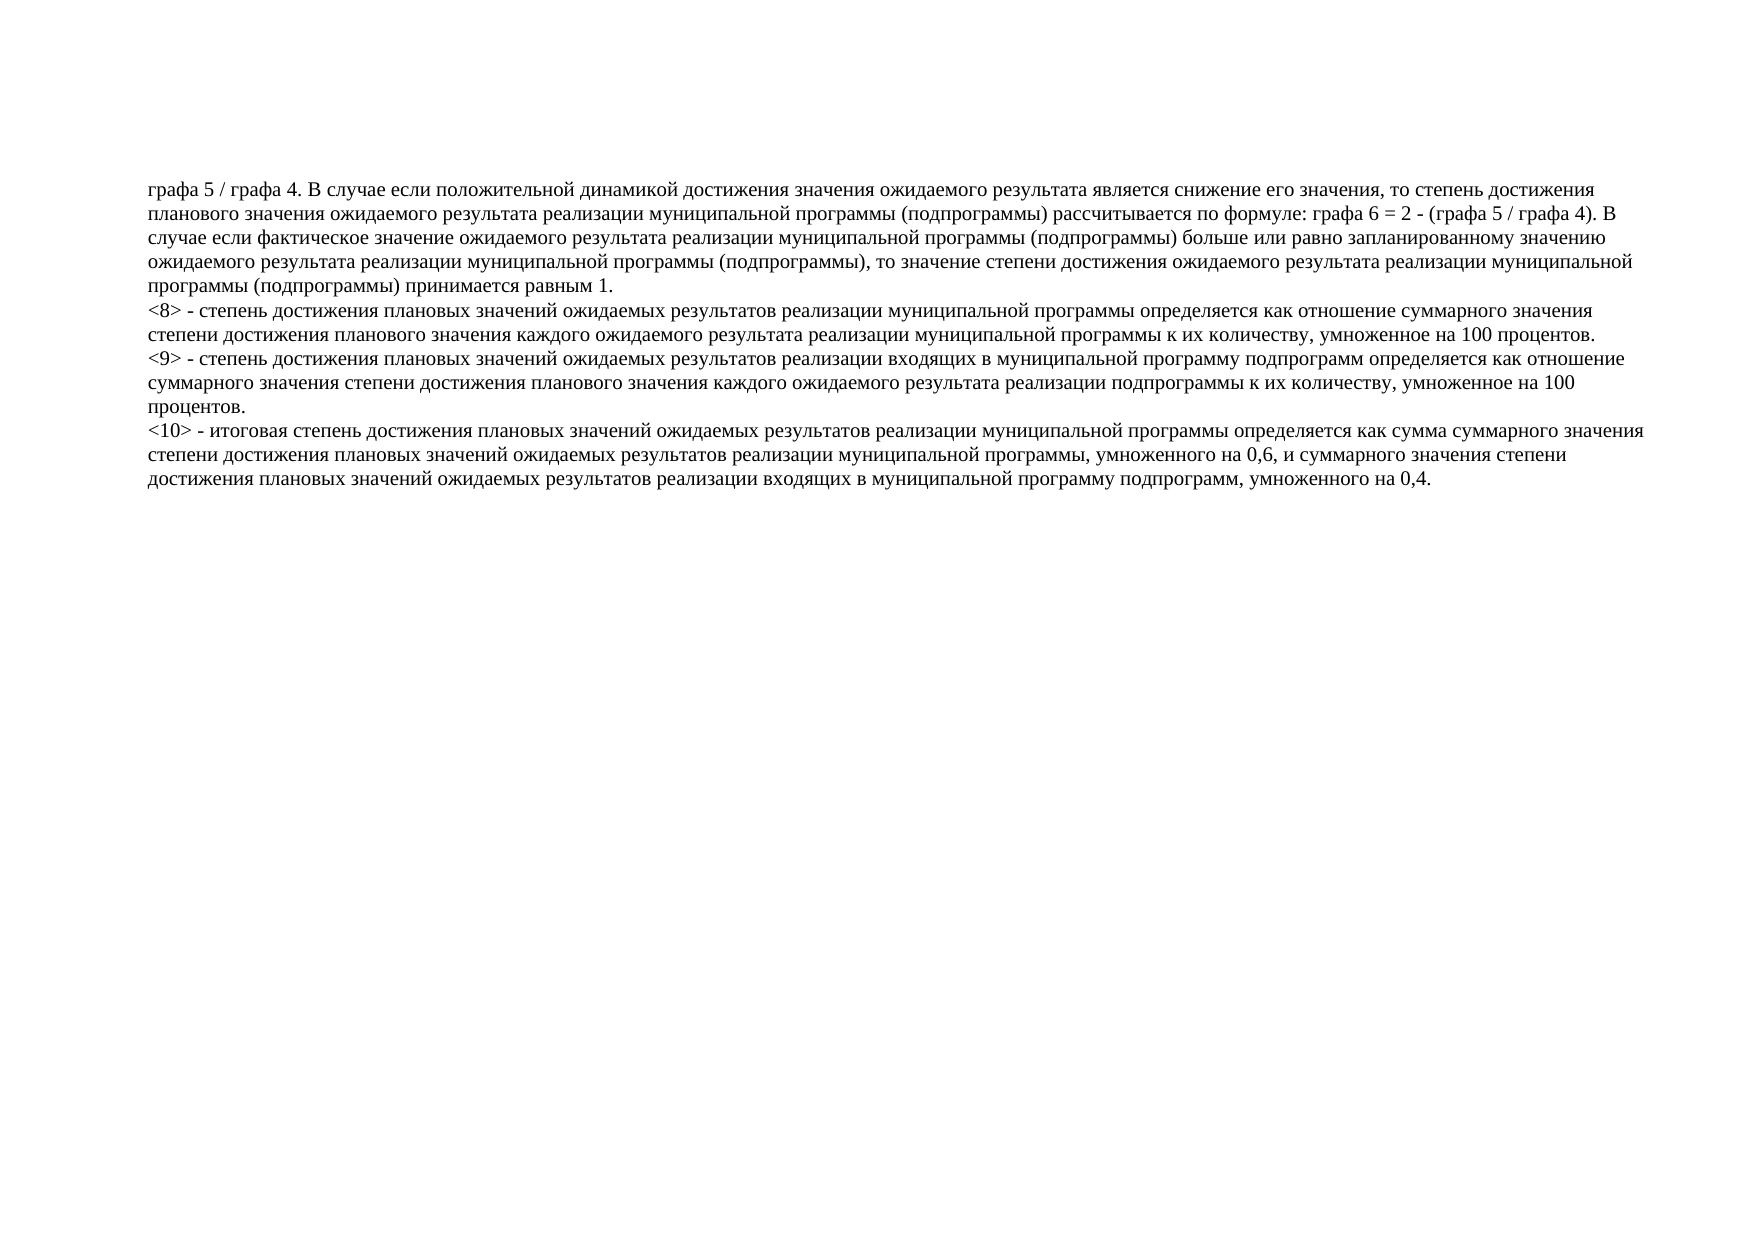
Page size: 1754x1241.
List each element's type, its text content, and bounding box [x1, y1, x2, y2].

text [148, 177, 1665, 297]
text <8> - степень достижения плановых значений ожидаемых результатов реализации муниципальной программы определяется как отношение суммарного значения степени достижения планового значения каждого ожидаемого результата реализации муниципальной программы к их количеству, умноженное на 100 процентов. [148, 297, 1665, 346]
text <10> - итоговая степень достижения плановых значений ожидаемых результатов реализации муниципальной программы определяется как сумма суммарного значения степени достижения плановых значений ожидаемых результатов реализации муниципальной программы, умноженного на 0,6, и суммарного значения степени достижения плановых значений ожидаемых результатов реализации входящих в муниципальной программу подпрограмм, умноженного на 0,4. [148, 418, 1665, 490]
text <9> - степень достижения плановых значений ожидаемых результатов реализации входящих в муниципальной программу подпрограмм определяется как отношение суммарного значения степени достижения планового значения каждого ожидаемого результата реализации подпрограммы к их количеству, умноженное на 100 процентов. [148, 346, 1665, 418]
